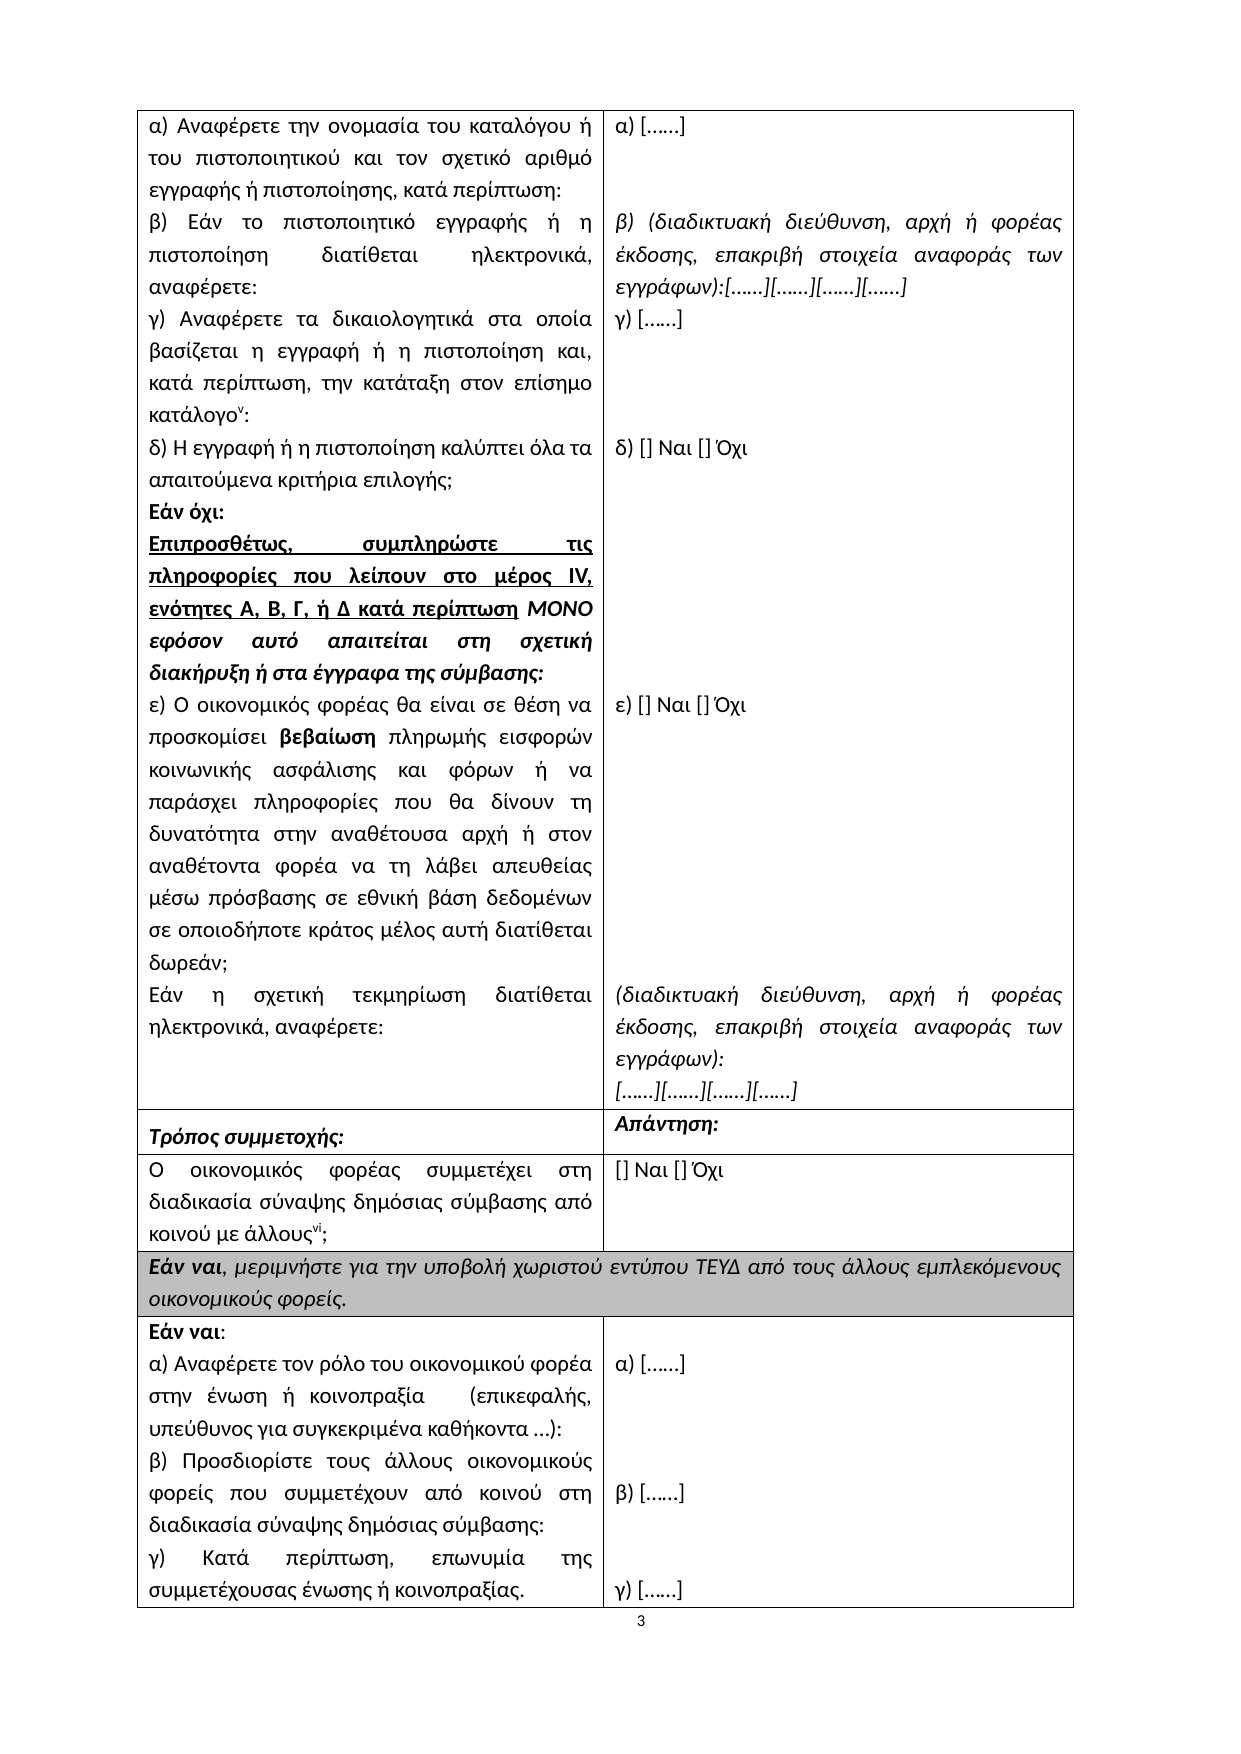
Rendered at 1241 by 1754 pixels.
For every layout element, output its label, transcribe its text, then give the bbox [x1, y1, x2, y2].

table_cell Εάν ναι: α) Αναφέρετε τον ρόλο του οικονομικού φορέα στην ένωση ή κοινοπραξία (επικεφαλής, υπεύθυνος για συγκεκριμένα καθήκοντα …): β) Προσδιορίστε τους άλλους οικονομικούς φορείς που συμμετέχουν από κοινού στη διαδικασία σύναψης δημόσιας σύμβασης: γ) Κατά περίπτωση, επωνυμία της συμμετέχουσας ένωσης ή κοινοπραξίας. [138, 1317, 603, 1607]
table_cell Ο οικονομικός φορέας συμμετέχει στη διαδικασία σύναψης δημόσιας σύμβασης από κοινού με άλλους; [138, 1155, 603, 1251]
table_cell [604, 111, 1073, 1108]
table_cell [138, 111, 603, 1108]
table_cell Απάντηση: [604, 1110, 1073, 1154]
table_cell Τρόπος συμμετοχής: [138, 1110, 603, 1154]
table_cell Εάν ναι, μεριμνήστε για την υποβολή χωριστού εντύπου ΤΕΥΔ από τους άλλους εμπλεκόμενους οικονομικούς φορείς. [138, 1252, 1073, 1316]
table_cell α) [……] β) [……] γ) [……] [604, 1317, 1073, 1607]
table_cell [] Ναι [] Όχι [604, 1155, 1073, 1251]
